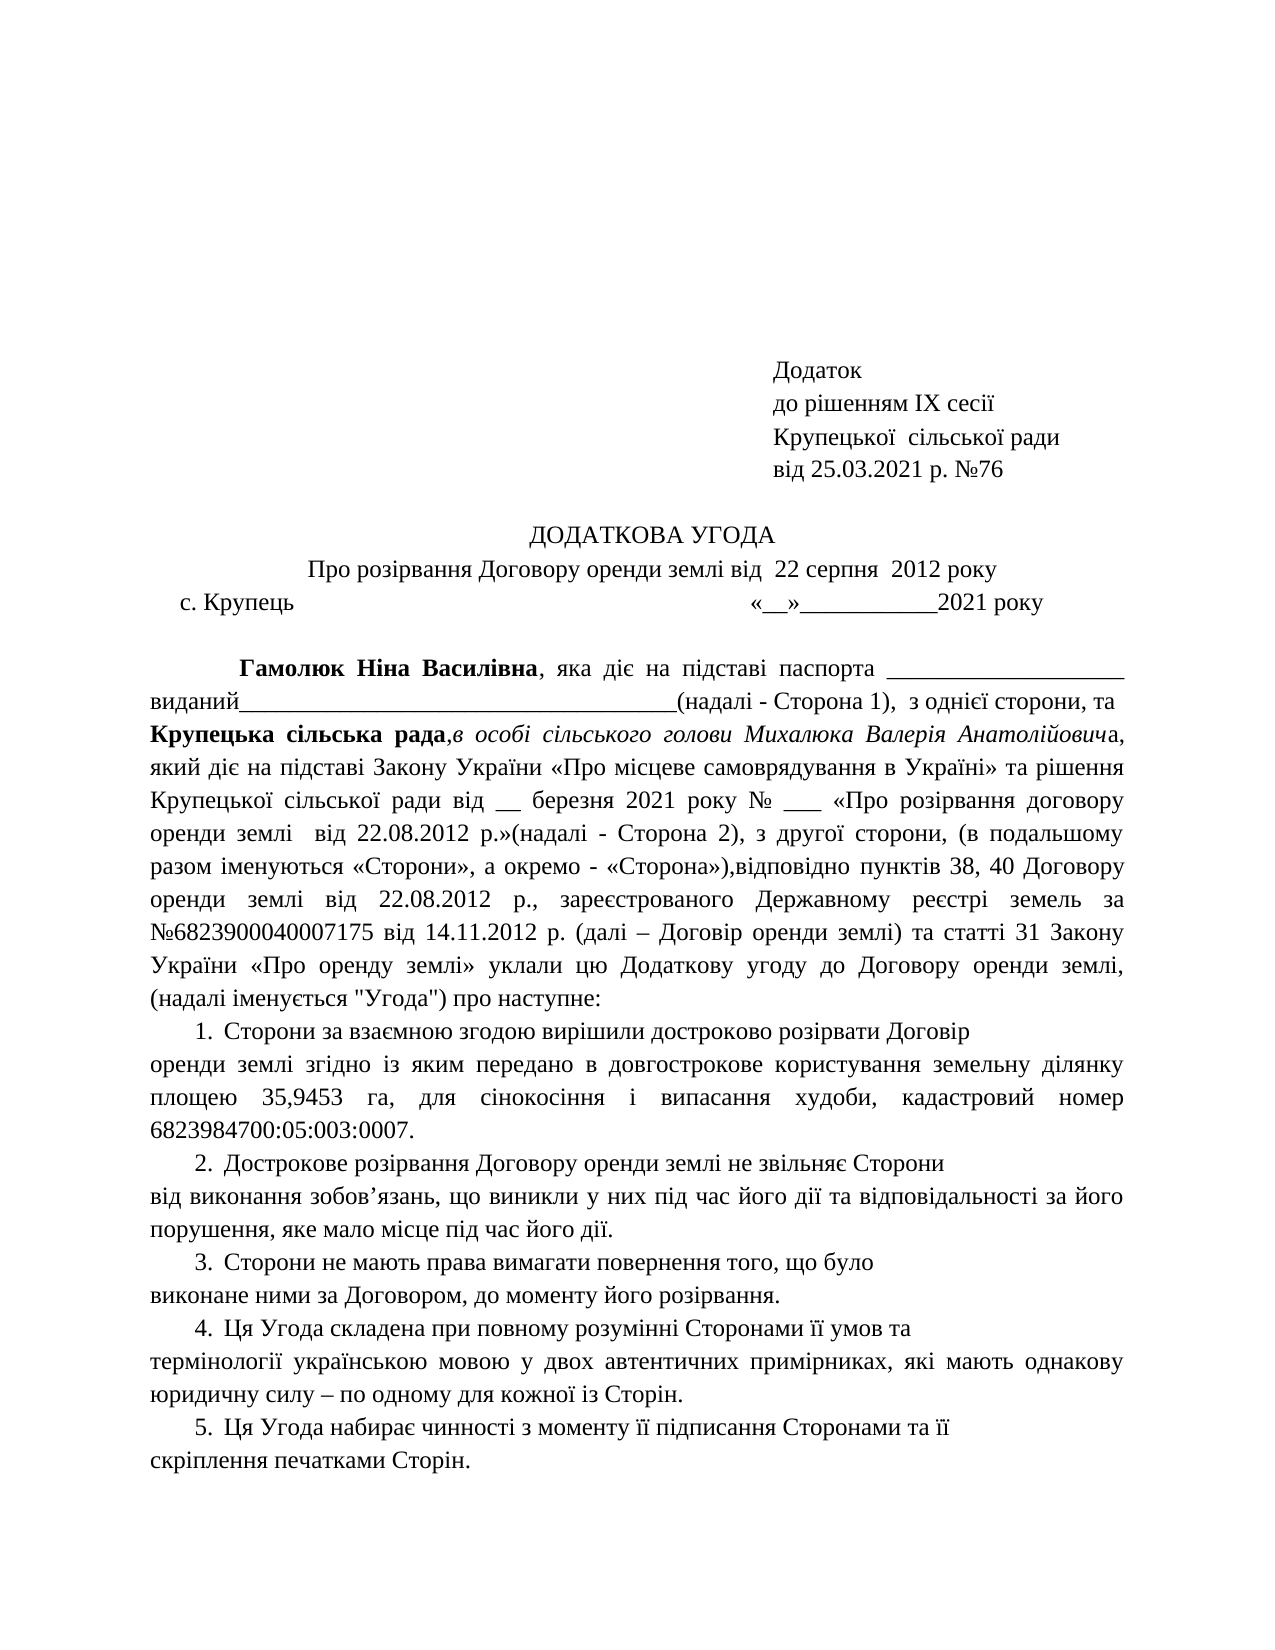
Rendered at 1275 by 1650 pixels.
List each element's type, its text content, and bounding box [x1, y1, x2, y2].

list Сторони не мають права вимагати повернення того, що було [150, 1247, 1125, 1276]
text Додаток [773, 356, 1125, 384]
text скріплення печатками Сторін. [150, 1445, 1125, 1474]
text ДОДАТКОВА УГОДА [150, 521, 1125, 549]
list Сторони за взаємною згодою вирішили достроково розірвати Договір [150, 1016, 1125, 1045]
list Ця Угода складена при повному розумінні Сторонами її умов та [150, 1313, 1125, 1342]
text с. Крупець «__»___________2021 року [150, 587, 1125, 615]
text виконане ними за Договором, до моменту його розірвання. [150, 1280, 1125, 1309]
text до рішенням ІХ сесії [773, 388, 1125, 417]
text Крупецької сільської ради [773, 422, 1125, 450]
text Про розірвання Договору оренди землі від 22 серпня 2012 року [150, 554, 1125, 582]
text Крупецька сільська рада,в особі сільського голови Михалюка Валерія Анатолійовича, який діє на підставі Закону України «Про місцеве самоврядування в Україні» та рішення Крупецької сільської ради від __ березня 2021 року № ___ «Про розірвання договору оренди землі від 22.08.2012 р.»(надалі - Сторона 2), з другої сторони, (в подальшому разом іменуються «Сторони», а окремо - «Сторона»),відповідно пунктів 38, 40 Договору оренди землі від 22.08.2012 р., зареєстрованого Державному реєстрі земель за №6823900040007175 від 14.11.2012 р. (далі – Договір оренди землі) та статті 31 Закону України «Про оренду землі» уклали цю Додаткову угоду до Договору оренди землі, (надалі іменується "Угода") про наступне: [150, 719, 1125, 1012]
list Ця Угода набирає чинності з моменту її підписання Сторонами та її [150, 1412, 1125, 1441]
text Гамолюк Ніна Василівна, яка діє на підставі паспорта ___________________ виданий___________________________________(надалі - Сторона 1), з однієї сторони, та [150, 653, 1125, 714]
text від 25.03.2021 р. №76 [773, 454, 1125, 483]
text оренди землі згідно із яким передано в довгострокове користування земельну ділянку площею 35,9453 га, для сінокосіння і випасання худоби, кадастровий номер 6823984700:05:003:0007. [150, 1049, 1125, 1144]
text від виконання зобов’язань, що виникли у них під час його дії та відповідальності за його порушення, яке мало місце під час його дії. [150, 1181, 1125, 1243]
list Дострокове розірвання Договору оренди землі не звільняє Сторони [150, 1148, 1125, 1177]
text термінології українською мовою у двох автентичних примірниках, які мають однакову юридичну силу – по одному для кожної із Сторін. [150, 1346, 1125, 1408]
